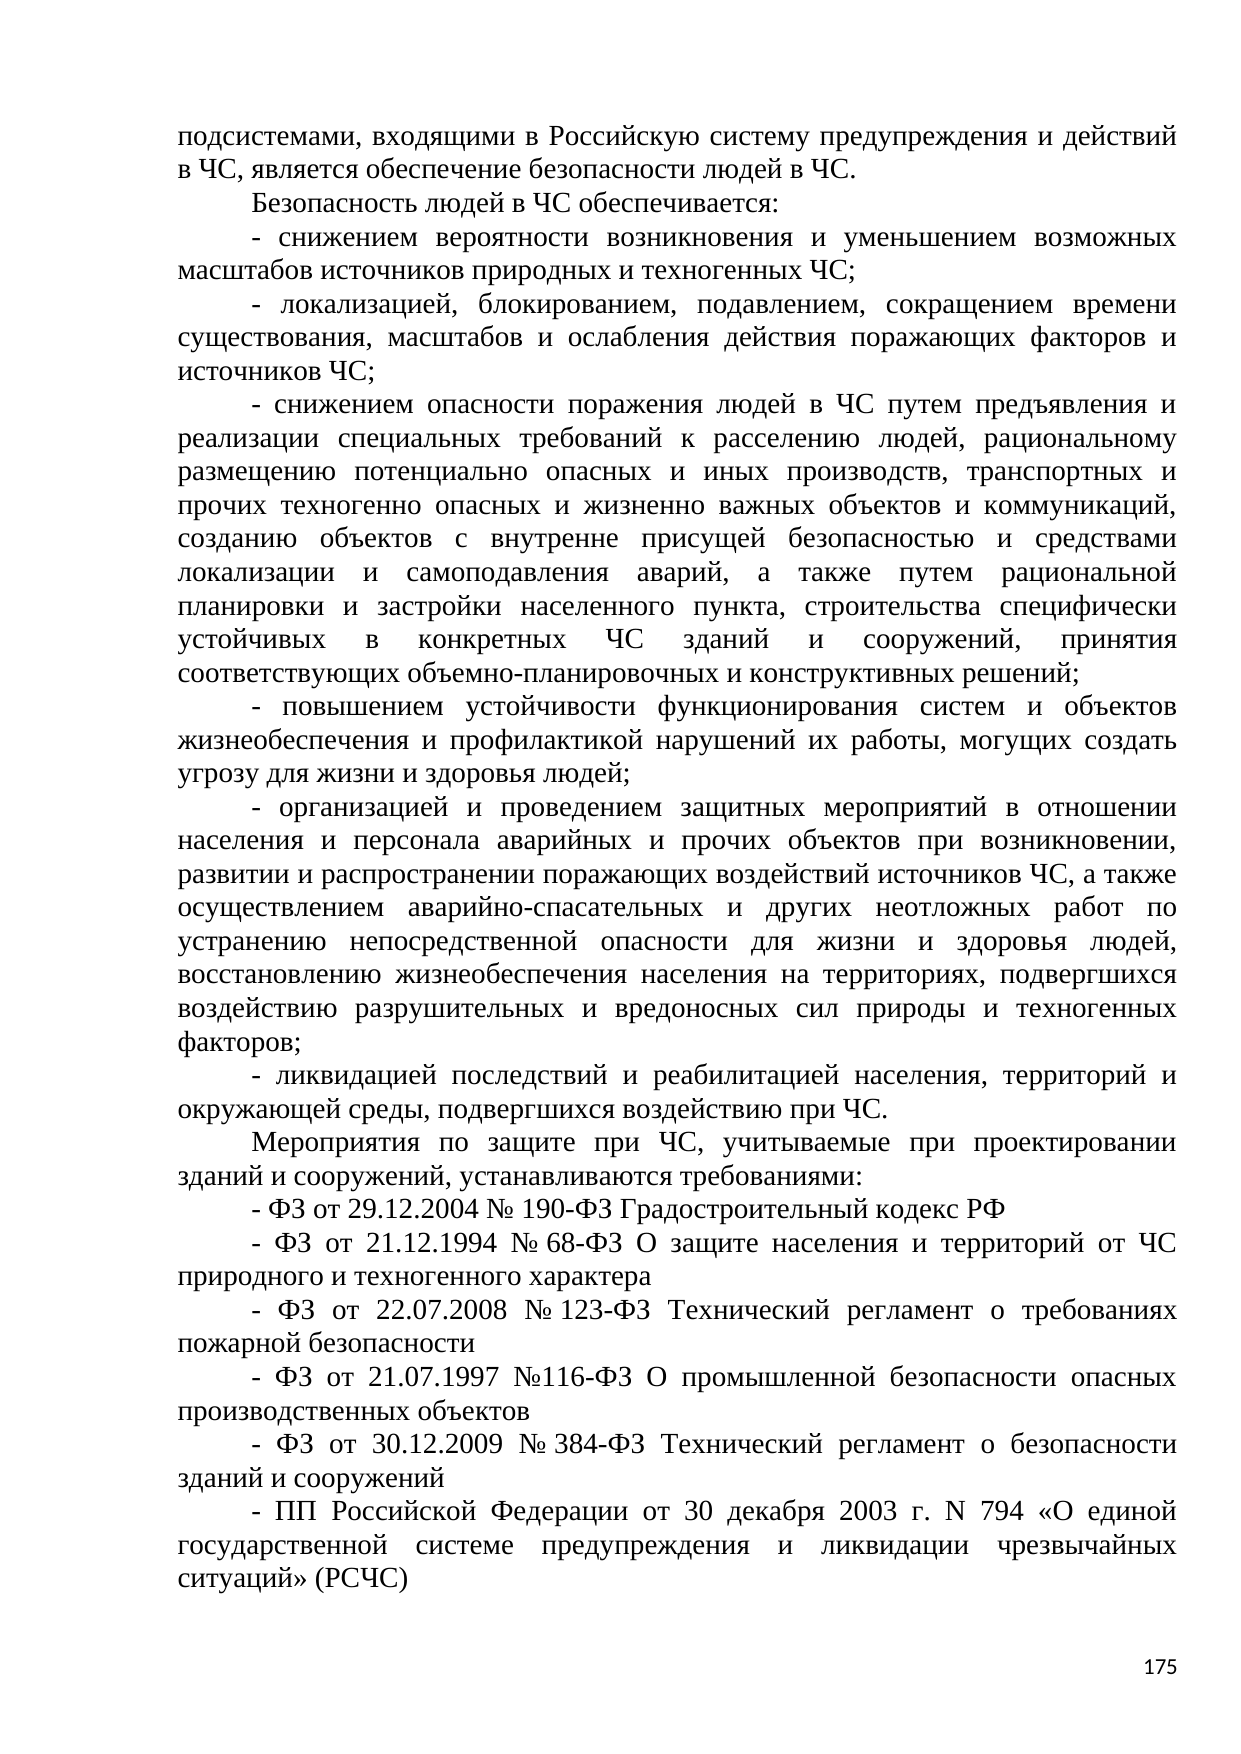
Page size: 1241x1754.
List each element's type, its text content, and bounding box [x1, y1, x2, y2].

text - ликвидацией последствий и реабилитацией населения, территорий и окружающей среды, подвергшихся воздействию при ЧС. [177, 1057, 1178, 1124]
text - снижением вероятности возникновения и уменьшением возможных масштабов источников природных и техногенных ЧС; [177, 219, 1178, 286]
text - ПП Российской Федерации от 30 декабря 2003 г. N 794 «О единой государственной системе предупреждения и ликвидации чрезвычайных ситуаций» (РСЧС) [177, 1493, 1178, 1594]
text Безопасность людей в ЧС обеспечивается: [177, 185, 1178, 219]
text Мероприятия по защите при ЧС, учитываемые при проектировании зданий и сооружений, устанавливаются требованиями: [177, 1124, 1178, 1191]
text - ФЗ от 30.12.2009 № 384-ФЗ Технический регламент о безопасности зданий и сооружений [177, 1426, 1178, 1493]
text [177, 118, 1178, 185]
text - снижением опасности поражения людей в ЧС путем предъявления и реализации специальных требований к расселению людей, рациональному размещению потенциально опасных и иных производств, транспортных и прочих техногенно опасных и жизненно важных объектов и коммуникаций, созданию объектов с внутренне присущей безопасностью и средствами локализации и самоподавления аварий, а также путем рациональной планировки и застройки населенного пункта, строительства специфически устойчивых в конкретных ЧС зданий и сооружений, принятия соответствующих объемно-планировочных и конструктивных решений; [177, 386, 1178, 688]
text - ФЗ от 21.07.1997 №116-ФЗ О промышленной безопасности опасных производственных объектов [177, 1359, 1178, 1426]
text - ФЗ от 22.07.2008 № 123-ФЗ Технический регламент о требованиях пожарной безопасности [177, 1292, 1178, 1359]
text - организацией и проведением защитных мероприятий в отношении населения и персонала аварийных и прочих объектов при возникновении, развитии и распространении поражающих воздействий источников ЧС, а также осуществлением аварийно-спасательных и других неотложных работ по устранению непосредственной опасности для жизни и здоровья людей, восстановлению жизнеобеспечения населения на территориях, подвергшихся воздействию разрушительных и вредоносных сил природы и техногенных факторов; [177, 789, 1178, 1057]
text - ФЗ от 29.12.2004 № 190-ФЗ Градостроительный кодекс РФ [177, 1191, 1178, 1225]
text - повышением устойчивости функционирования систем и объектов жизнеобеспечения и профилактикой нарушений их работы, могущих создать угрозу для жизни и здоровья людей; [177, 688, 1178, 789]
text - локализацией, блокированием, подавлением, сокращением времени существования, масштабов и ослабления действия поражающих факторов и источников ЧС; [177, 286, 1178, 386]
text - ФЗ от 21.12.1994 № 68-ФЗ О защите населения и территорий от ЧС природного и техногенного характера [177, 1225, 1178, 1292]
